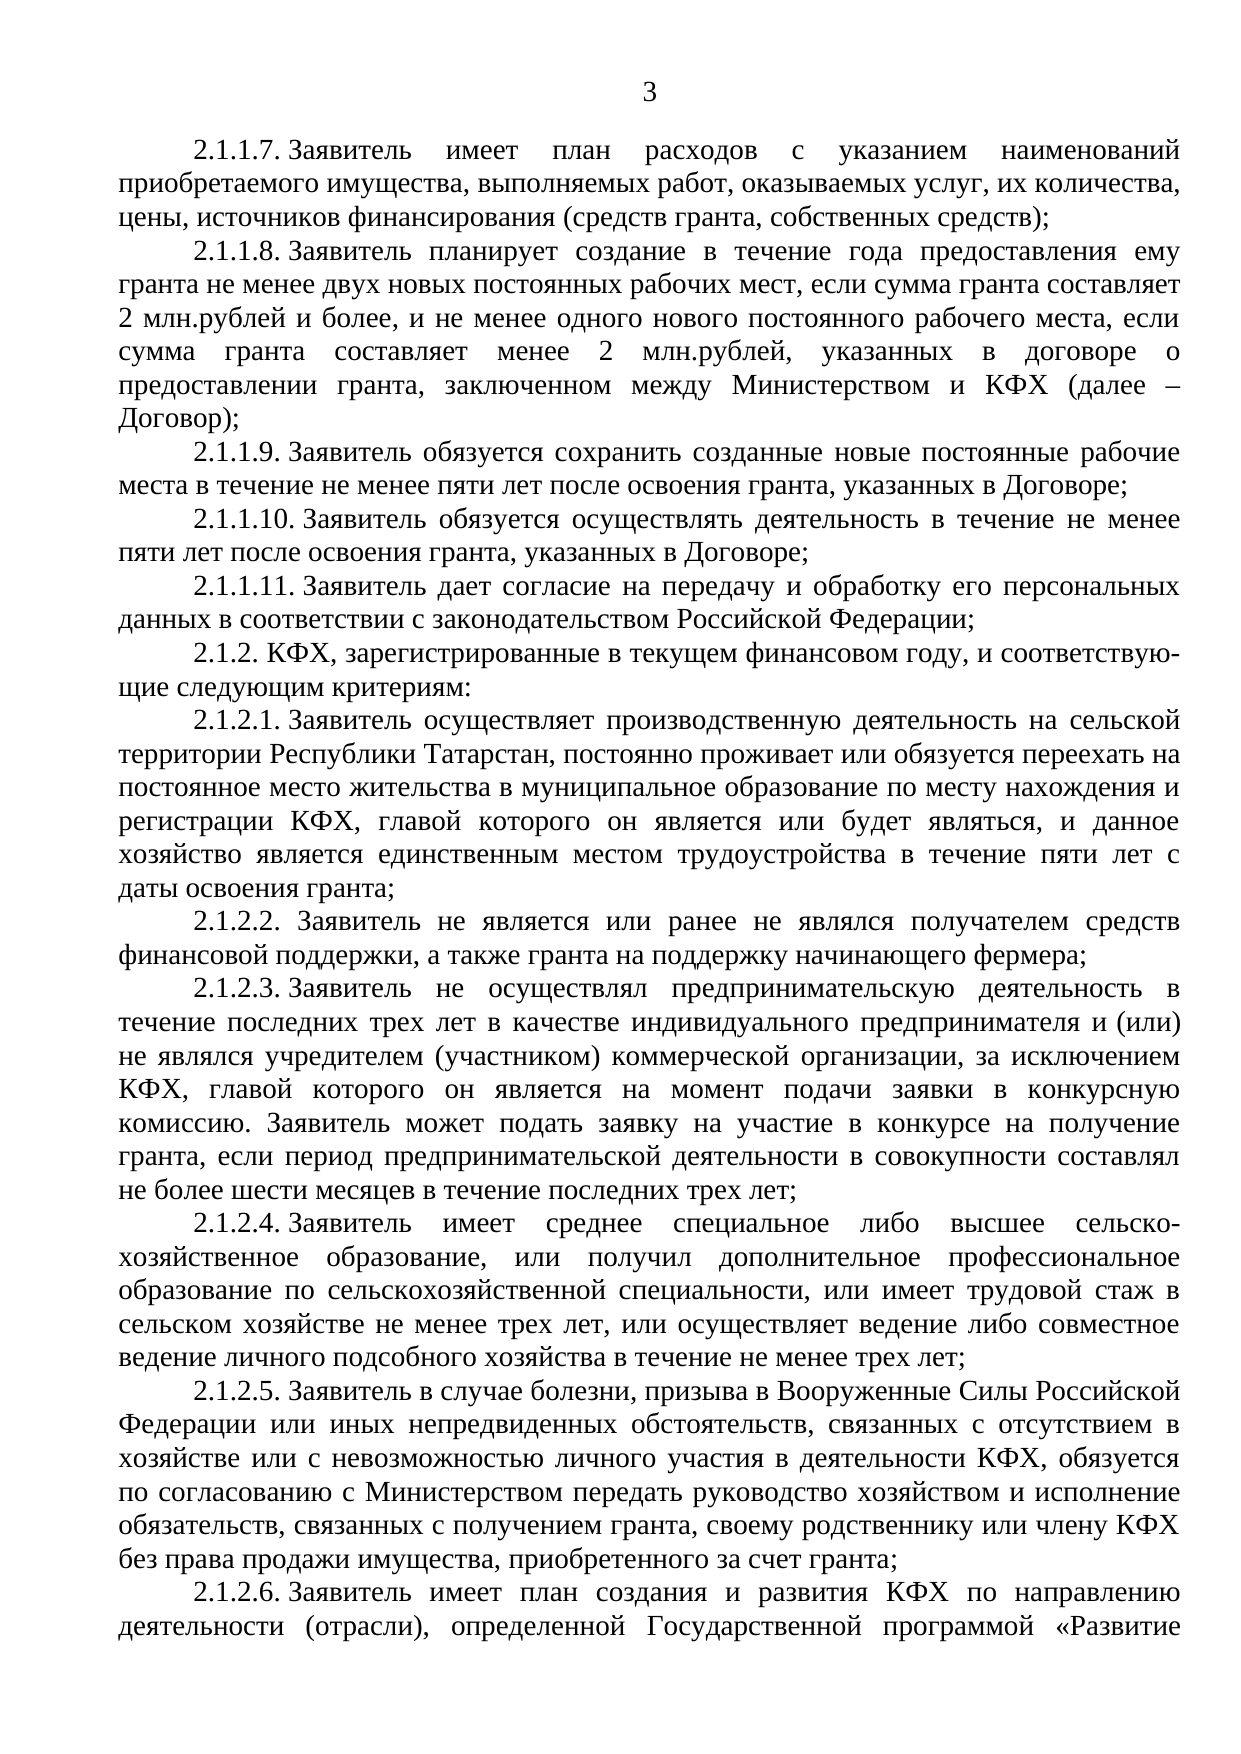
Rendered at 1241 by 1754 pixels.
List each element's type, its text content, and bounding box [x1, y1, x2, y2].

text 2.1.2.5. Заявитель в случае болезни, призыва в Вооруженные Силы Российской Федерации или иных непредвиденных обстоятельств, связанных с отсутствием в хозяйстве или с невозможностью личного участия в деятельности КФХ, обязуется по согласованию с Министерством передать руководство хозяйством и исполнение обязательств, связанных с получением гранта, своему родственнику или члену КФХ без права продажи имущества, приобретенного за счет гранта; [118, 1373, 1181, 1574]
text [118, 1574, 1181, 1641]
text 2.1.1.11. Заявитель дает согласие на передачу и обработку его персональных данных в соответствии с законодательством Российской Федерации; [118, 568, 1181, 635]
text 2.1.2. КФХ, зарегистрированные в текущем финансовом году, и соответствую-щие следующим критериям: [118, 635, 1181, 702]
text 2.1.2.2. Заявитель не является или ранее не являлся получателем средств финансовой поддержки, а также гранта на поддержку начинающего фермера; [118, 903, 1181, 971]
text 2.1.2.1. Заявитель осуществляет производственную деятельность на сельской территории Республики Татарстан, постоянно проживает или обязуется переехать на постоянное место жительства в муниципальное образование по месту нахождения и регистрации КФХ, главой которого он является или будет являться, и данное хозяйство является единственным местом трудоустройства в течение пяти лет с даты освоения гранта; [118, 702, 1181, 903]
text 2.1.1.9. Заявитель обязуется сохранить созданные новые постоянные рабочие места в течение не менее пяти лет после освоения гранта, указанных в Договоре; [118, 434, 1181, 501]
text 2.1.2.3. Заявитель не осуществлял предпринимательскую деятельность в течение последних трех лет в качестве индивидуального предпринимателя и (или) не являлся учредителем (участником) коммерческой организации, за исключением КФХ, главой которого он является на момент подачи заявки в конкурсную комиссию. Заявитель может подать заявку на участие в конкурсе на получение гранта, если период предпринимательской деятельности в совокупности составлял не более шести месяцев в течение последних трех лет; [118, 971, 1181, 1205]
text 2.1.1.8. Заявитель планирует создание в течение года предоставления ему гранта не менее двух новых постоянных рабочих мест, если сумма гранта составляет 2 млн.рублей и более, и не менее одного нового постоянного рабочего места, если сумма гранта составляет менее 2 млн.рублей, указанных в договоре о предоставлении гранта, заключенном между Министерством и КФХ (далее – Договор); [118, 233, 1181, 434]
text 2.1.2.4. Заявитель имеет среднее специальное либо высшее сельско-хозяйственное образование, или получил дополнительное профессиональное образование по сельскохозяйственной специальности, или имеет трудовой стаж в сельском хозяйстве не менее трех лет, или осуществляет ведение либо совместное ведение личного подсобного хозяйства в течение не менее трех лет; [118, 1205, 1181, 1373]
text 2.1.1.10. Заявитель обязуется осуществлять деятельность в течение не менее пяти лет после освоения гранта, указанных в Договоре; [118, 501, 1181, 568]
text 2.1.1.7. Заявитель имеет план расходов с указанием наименований приобретаемого имущества, выполняемых работ, оказываемых услуг, их количества, цены, источников финансирования (средств гранта, собственных средств); [118, 132, 1181, 233]
